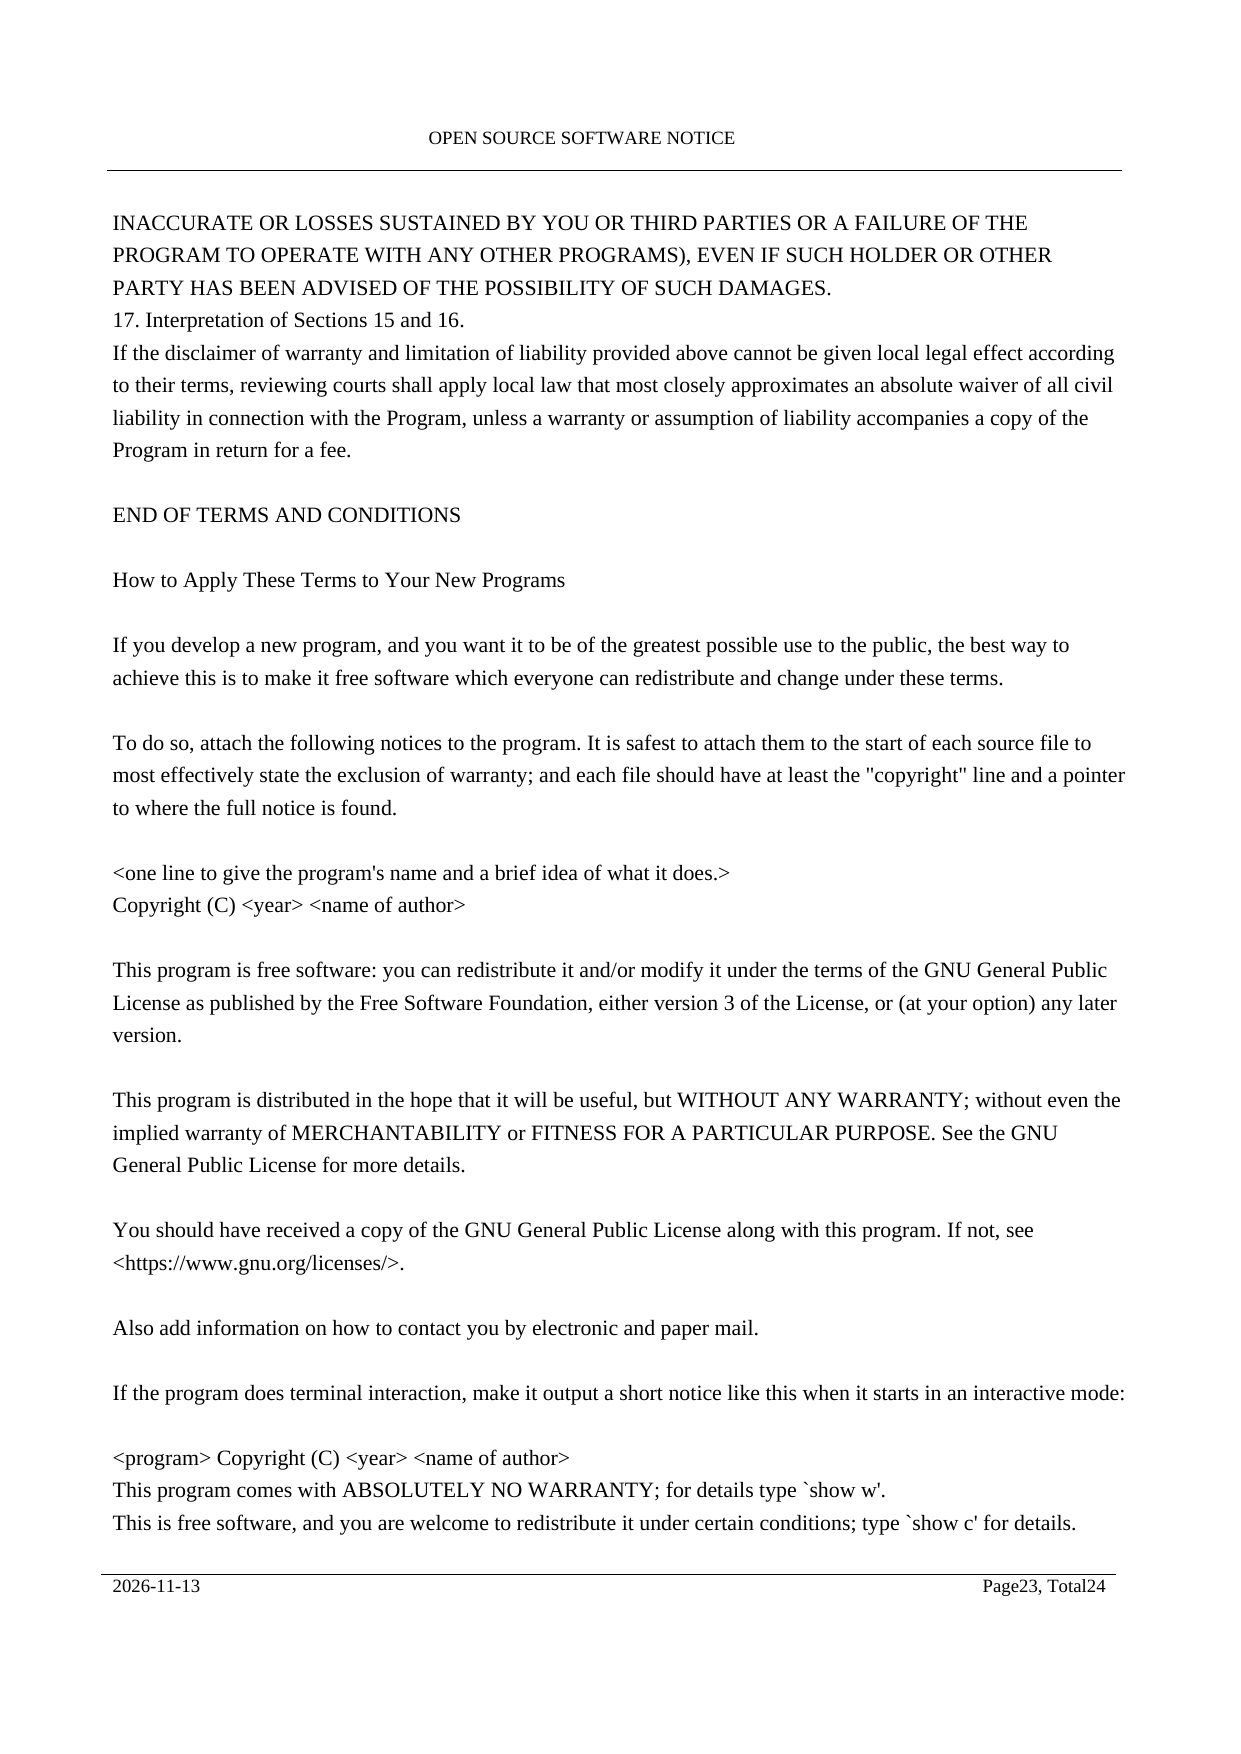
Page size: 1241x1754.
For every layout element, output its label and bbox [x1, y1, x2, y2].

text [112, 206, 1128, 1539]
